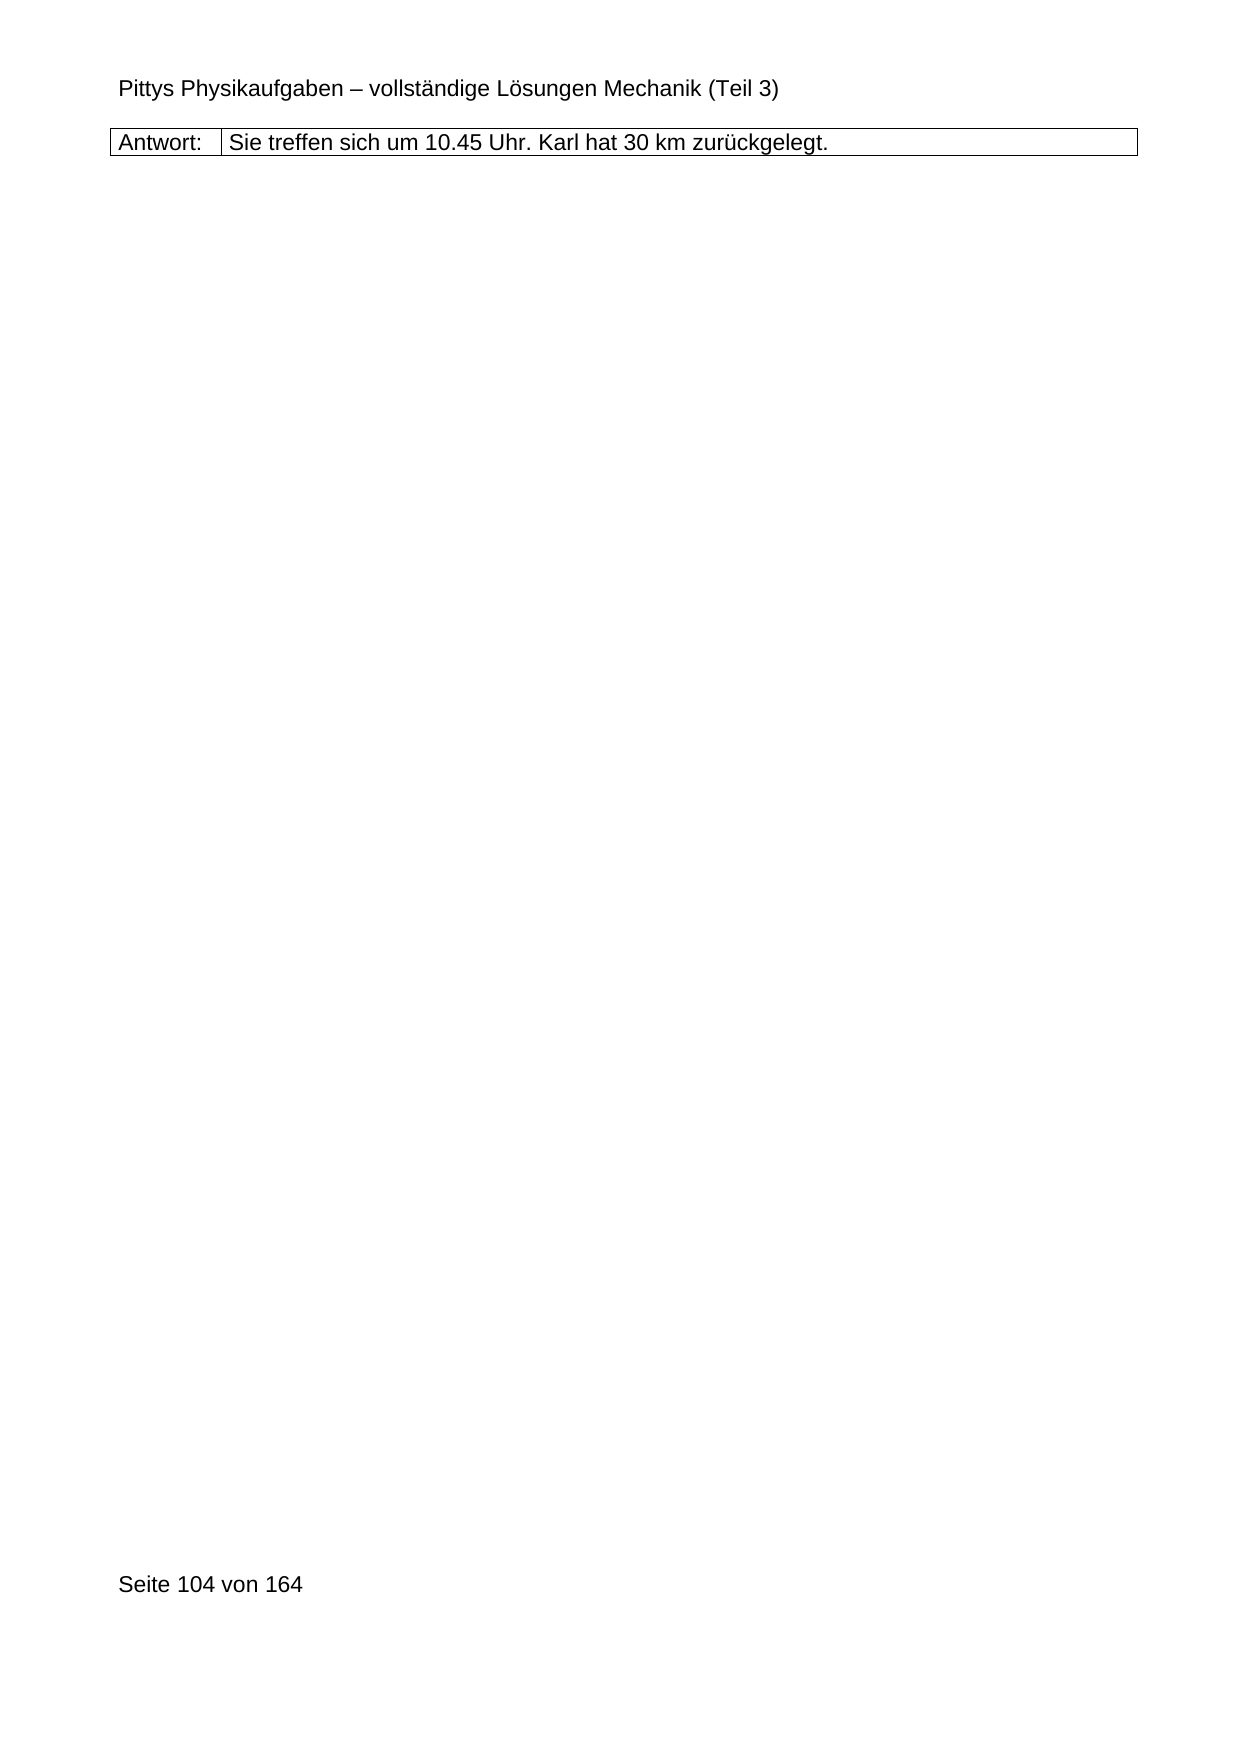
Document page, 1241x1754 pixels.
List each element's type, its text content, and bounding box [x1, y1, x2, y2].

table_cell Sie treffen sich um 10.45 Uhr. Karl hat 30 km zurückgelegt. [222, 129, 1137, 155]
table_cell Antwort: [111, 129, 221, 155]
